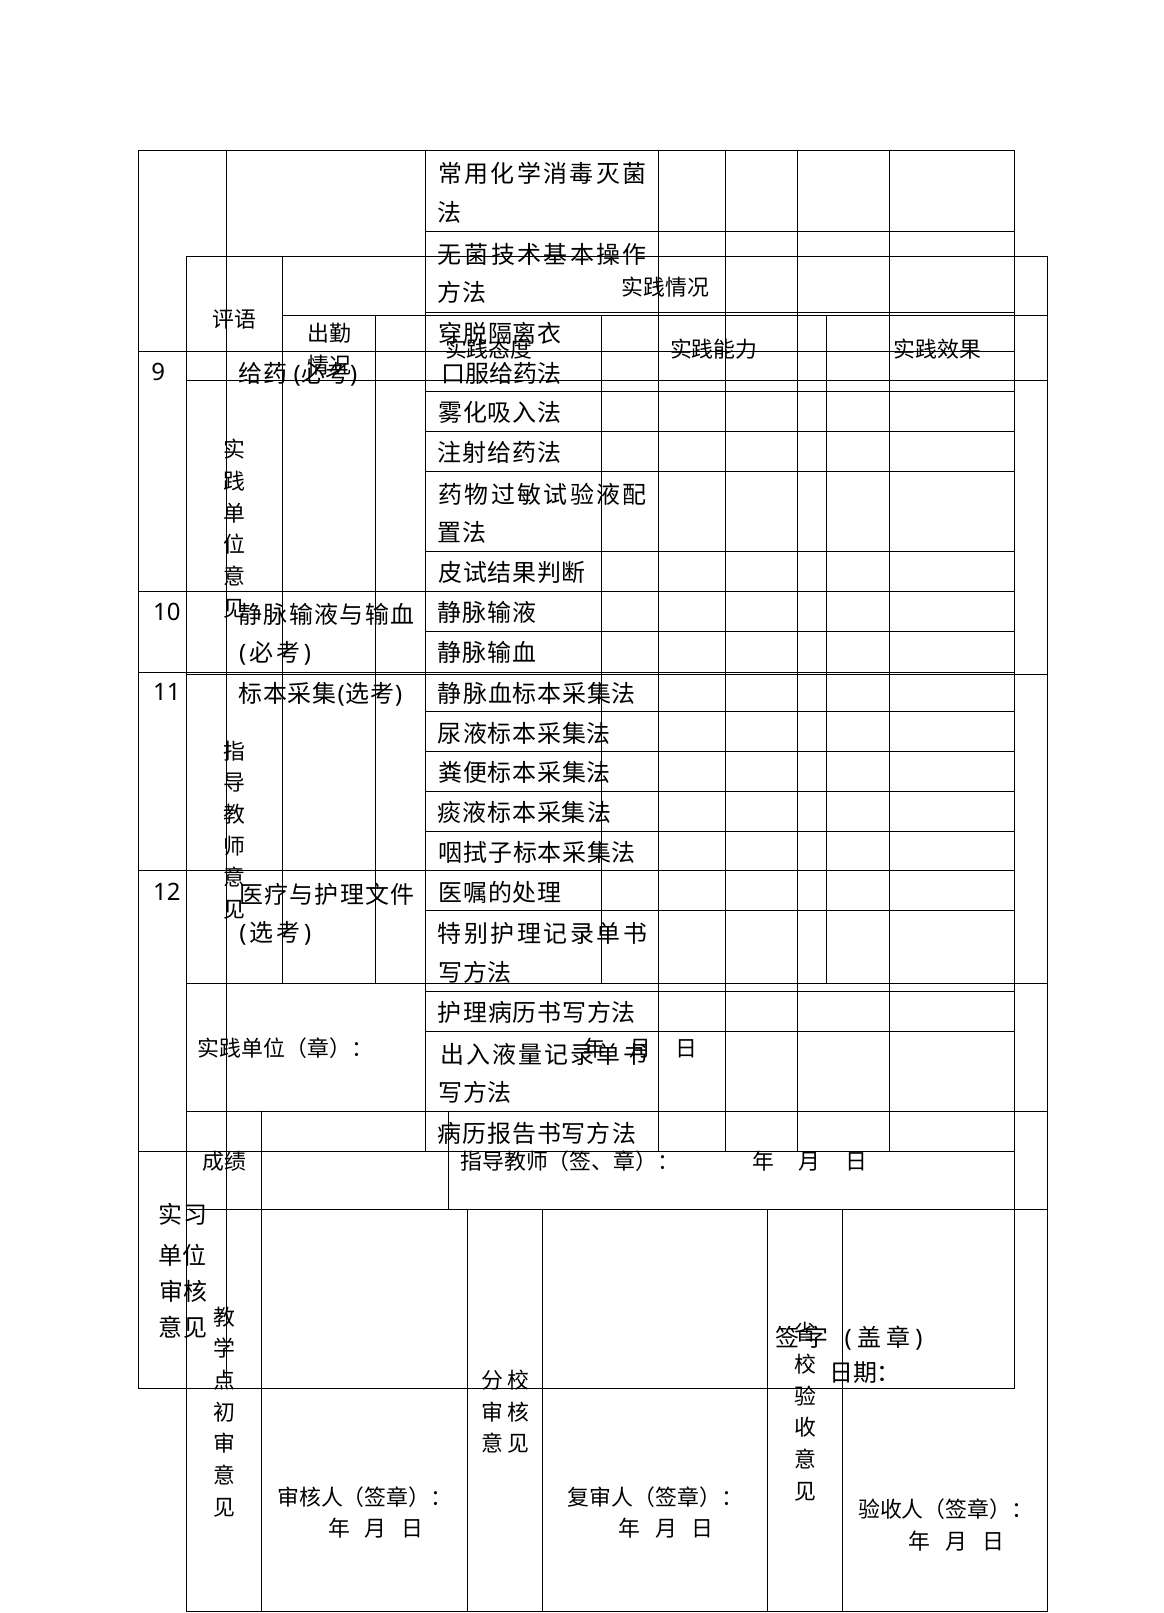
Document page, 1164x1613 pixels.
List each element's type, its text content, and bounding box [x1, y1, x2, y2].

table_cell 9 [139, 352, 186, 591]
table_header [659, 151, 725, 231]
table_cell 实习 单位 审核 意见 [139, 1152, 186, 1388]
table_header 常用化学消毒灭菌 法 [426, 151, 658, 231]
table_cell 审核人（签章）： 年 月 日 [262, 1210, 467, 1611]
table_cell 实践能力 [602, 316, 826, 379]
table_cell [827, 381, 1047, 674]
table_cell 实践效果 [827, 316, 1047, 379]
table_cell 出勤 情况 [283, 316, 375, 379]
table_cell 成绩 [187, 1112, 261, 1208]
table_cell 实 践 单 位 意 见 [187, 381, 282, 674]
table_header [227, 151, 425, 256]
table_cell 无菌技术基本操作 方法 [426, 232, 658, 256]
table_cell [283, 675, 375, 982]
table_cell 指 导 教 师 意 见 [187, 675, 282, 982]
table_cell [376, 381, 601, 674]
table_cell 实践态度 [376, 316, 601, 379]
table_cell [262, 1112, 448, 1208]
table_header 评语 [187, 257, 282, 379]
table_cell [798, 232, 889, 256]
table_cell [726, 232, 797, 256]
table_cell 11 [139, 673, 186, 870]
table_cell [376, 675, 601, 982]
table_cell [827, 675, 1047, 982]
table_cell 12 [139, 871, 186, 1151]
table_cell 教 学 点 初 审 意 见 [187, 1210, 261, 1611]
table_header [798, 151, 889, 231]
table_header [890, 151, 1014, 231]
table_cell 10 [139, 592, 186, 671]
table_cell 指导教师（签、章）： 年 月 日 [449, 1112, 1047, 1208]
table_cell [602, 381, 826, 674]
table_cell 分 校 审 核 意 见 [468, 1210, 542, 1611]
table_header [139, 151, 226, 351]
table_header [726, 151, 797, 231]
table_cell [283, 381, 375, 674]
table_cell 验收人（签章）： 年 月 日 [843, 1210, 1047, 1611]
table_cell 省 校 验 收 意 见 [768, 1210, 842, 1611]
table_cell 复审人（签章）： 年 月 日 [543, 1210, 767, 1611]
table_cell [602, 675, 826, 982]
table_cell [659, 232, 725, 256]
table_header 实践情况 [283, 257, 1047, 315]
table_cell [890, 232, 1014, 256]
table_cell 实践单位（章）： 年 月 日 [187, 984, 1047, 1111]
